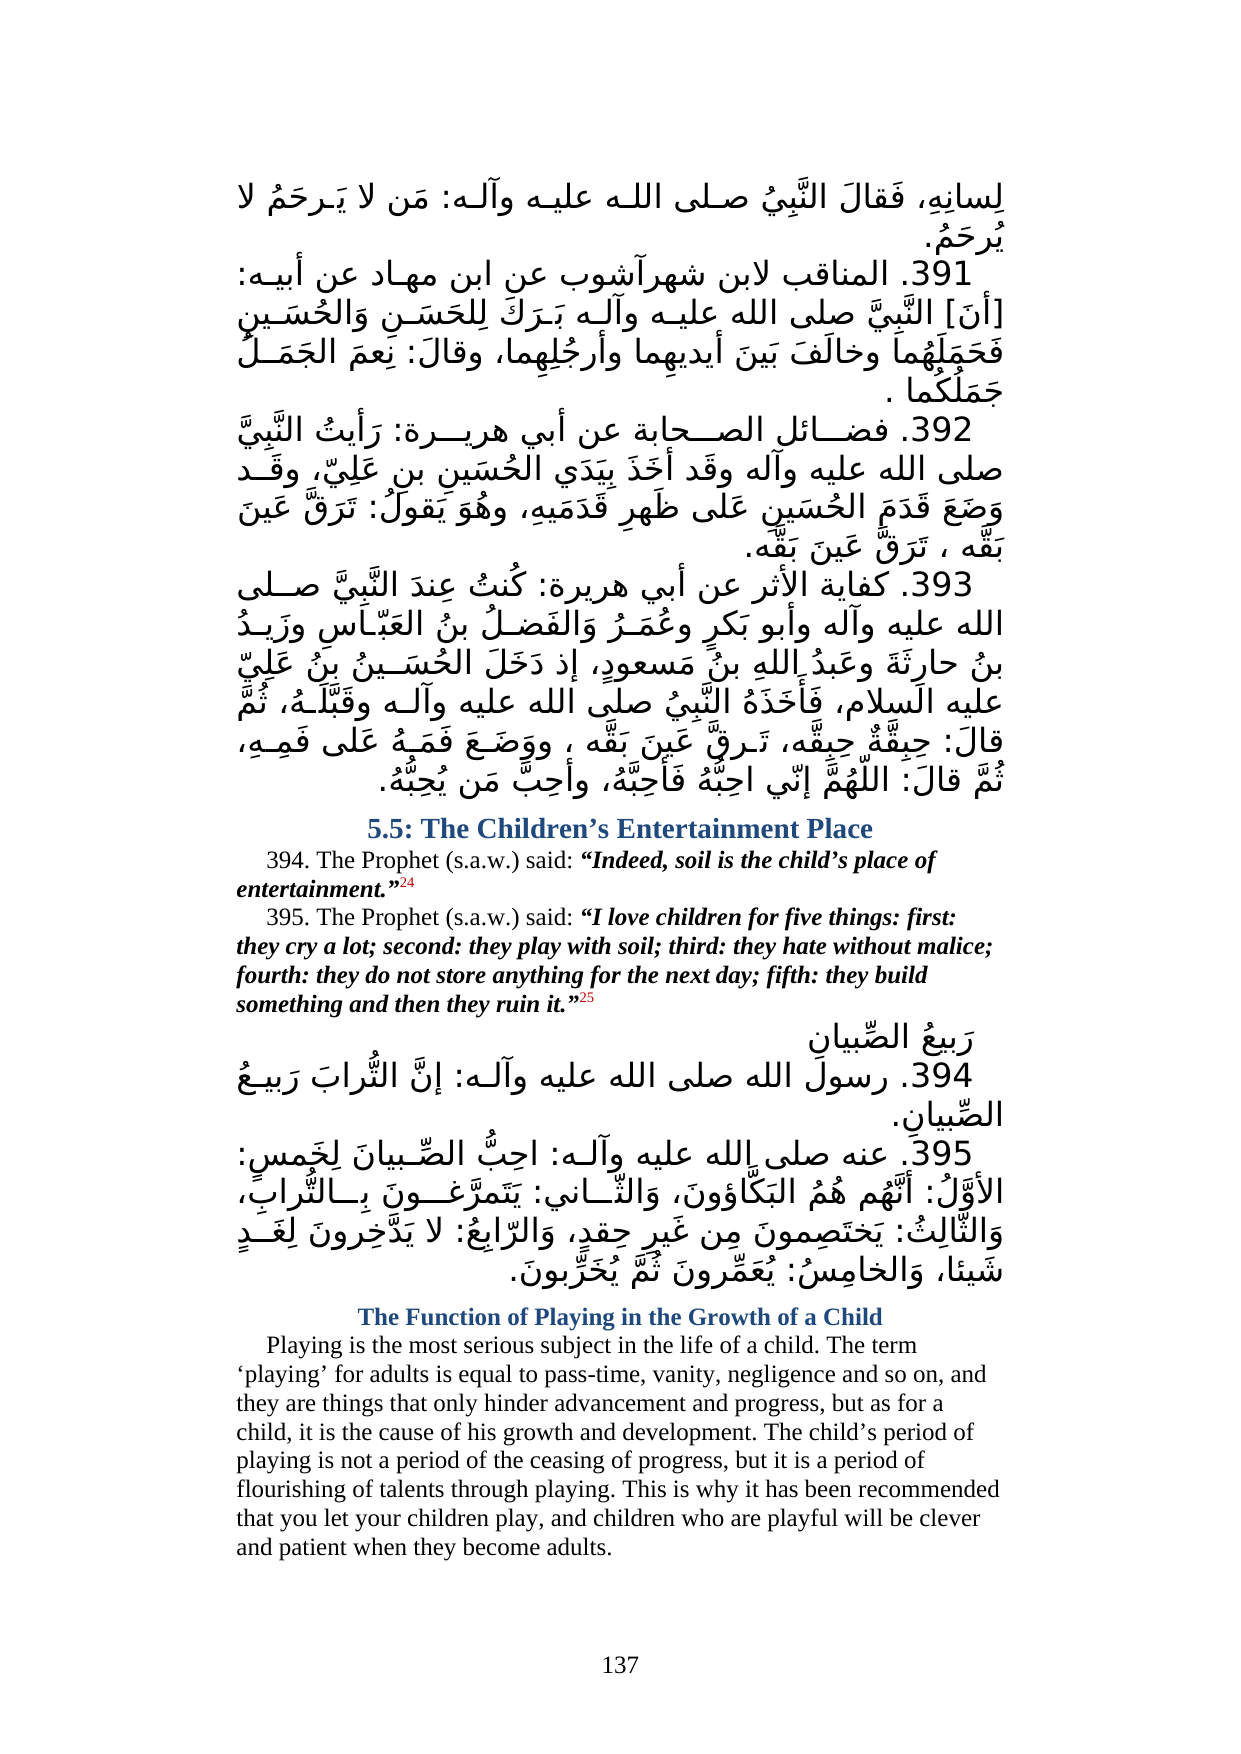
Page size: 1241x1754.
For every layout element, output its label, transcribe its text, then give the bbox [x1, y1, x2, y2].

text 395. عنه صلى الله عليه وآله: احِبُّ الصِّبيانَ لِخَمسٍ: الأوَّلُ: أنَّهُم هُمُ البَكَّاؤونَ، وَالثّاني: يَتَمرَّغونَ بِالتُّرابِ، وَالثّالِثُ: يَختَصِمونَ مِن غَيرِ حِقدٍ، وَالرّابِعُ: لا يَدَّخِرونَ لِغَدٍ شَيئا، وَالخامِسُ: يُعَمِّرونَ ثُمَّ يُخَرِّبونَ. [236, 1134, 1004, 1289]
text 392. فضائل الصحابة عن أبي هريرة: رَأيتُ النَّبِيَّ صلى الله عليه وآله وقَد أخَذَ بِيَدَي الحُسَينِ بنِ عَلِيّ، وقَد وَضَعَ قَدَمَ الحُسَينِ عَلى ظَهرِ قَدَمَيهِ، وهُوَ يَقولُ: تَرَقَّ عَينَ بَقَّه‏ ، تَرَقَّ عَينَ بَقَّه. [236, 410, 1004, 566]
text 394. رسول الله صلى الله عليه وآله: إنَّ التُّرابَ رَبيعُ الصِّبيانِ. [236, 1056, 1004, 1134]
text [236, 177, 1004, 255]
text Playing is the most serious subject in the life of a child. The term ‘playing’ for adults is equal to pass-time, vanity, negligence and so on, and they are things that only hinder advancement and progress, but as for a child, it is the cause of his growth and development. The child’s period of playing is not a period of the ceasing of progress, but it is a period of flourishing of talents through playing. This is why it has been recommended that you let your children play, and children who are playful will be clever and patient when they become adults. [236, 1331, 1004, 1561]
text 391. المناقب لابن شهرآشوب عن ابن مهاد عن أبيه: [أنَ‏] النَّبِيَّ صلى الله عليه وآله بَرَكَ لِلحَسَنِ وَالحُسَينِ فَحَمَلَهُما وخالَفَ بَينَ أيديهِما وأرجُلِهِما، وقالَ: نِعمَ الجَمَلُ جَمَلُكُما . [236, 255, 1004, 410]
subtitle The Function of Playing in the Growth of a Child [236, 1302, 1004, 1331]
text رَبيعُ الصِّبيانِ‏ [236, 1017, 1004, 1056]
text 395. The Prophet (s.a.w.) said: “I love children for five things: first: they cry a lot; second: they play with soil; third: they hate without malice; fourth: they do not store anything for the next day; fifth: they build something and then they ruin it.”25 [236, 902, 1004, 1017]
subtitle 5.5: The Children’s Entertainment Place [236, 811, 1004, 845]
text 393. كفاية الأثر عن أبي هريرة: كُنتُ عِندَ النَّبِيَّ صلى الله عليه وآله وأبو بَكرٍ وعُمَرُ وَالفَضلُ بنُ العَبّاسِ وزَيدُ بنُ حارِثَةَ وعَبدُ اللهِ بنُ مَسعودٍ، إذ دَخَلَ الحُسَينُ بنُ عَلِيّ عليه السلام، فَأَخَذَهُ النَّبِيُ صلى الله عليه وآله وقَبَّلَهُ، ثُمَّ قالَ: حِبِقَّةٌ حِبِقَّه، تَرقَّ عَينَ بَقَّه‏ ، ووَضَعَ فَمَهُ عَلى فَمِهِ، ثُمَّ قالَ: اللّهُمَّ إنّي احِبُّهُ فَأحِبَّهُ، وأحِبَّ مَن يُحِبُّهُ. [236, 566, 1004, 799]
text 394. The Prophet (s.a.w.) said: “Indeed, soil is the child’s place of entertainment.”24 [236, 845, 1004, 902]
